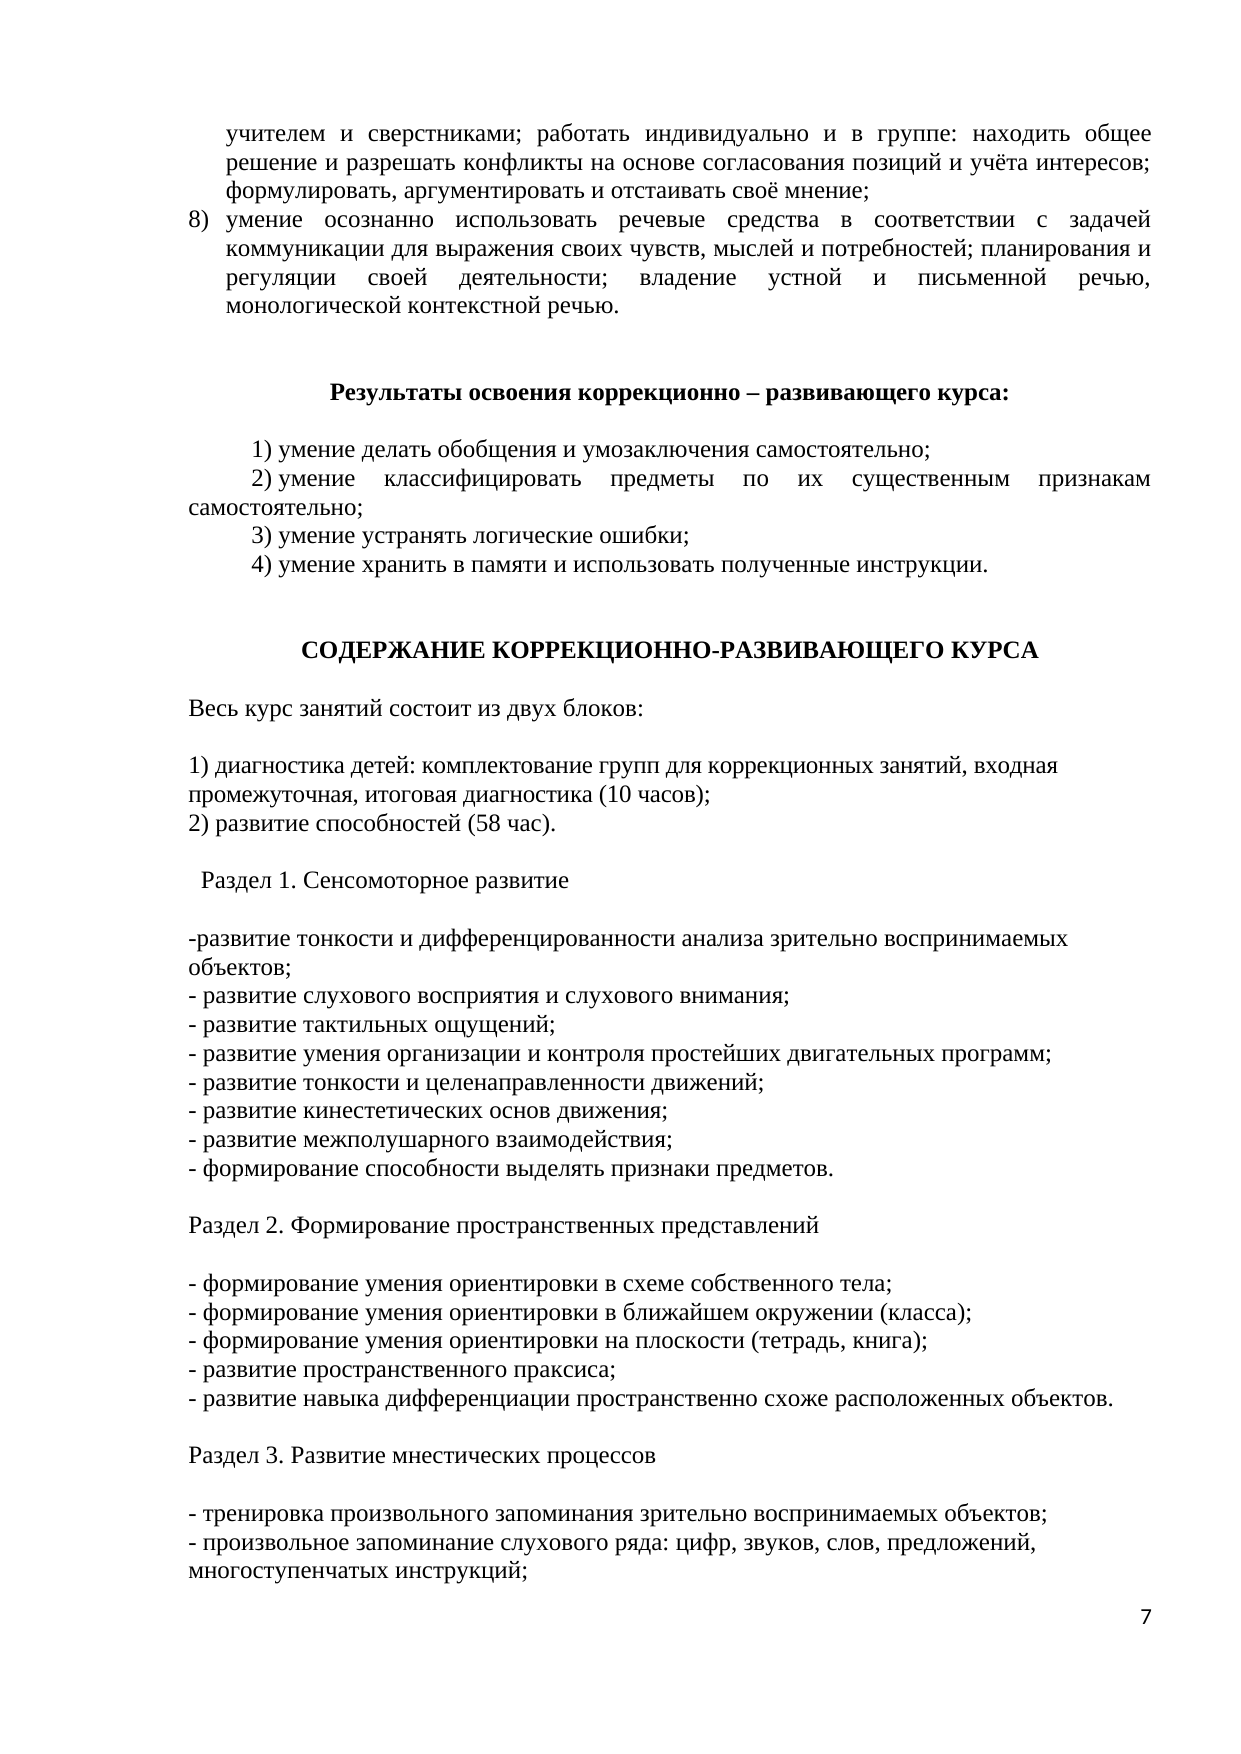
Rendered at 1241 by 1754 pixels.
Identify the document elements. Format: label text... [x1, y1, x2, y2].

list умение осознанно использовать речевые средства в соответствии с задачей коммуникации для выражения своих чувств, мыслей и потребностей; планирования и регуляции своей деятельности; владение устной и письменной речью, монологической контекстной речью. [188, 204, 1152, 319]
text - формирование умения ориентировки на плоскости (тетрадь, книга); [188, 1326, 1152, 1354]
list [188, 118, 1152, 204]
text Раздел 2. Формирование пространственных представлений [188, 1211, 1152, 1239]
text 4) умение хранить в памяти и использовать полученные инструкции. [188, 549, 1152, 578]
text - развитие навыка дифференциации пространственно схоже расположенных объектов. [188, 1383, 1152, 1412]
text - произвольное запоминание слухового ряда: цифр, звуков, слов, предложений, многоступенчатых инструкций; [188, 1527, 1152, 1584]
text Весь курс занятий состоит из двух блоков: [188, 693, 1152, 722]
text СОДЕРЖАНИЕ КОРРЕКЦИОННО-РАЗВИВАЮЩЕГО КУРСА [188, 636, 1152, 664]
text - формирование способности выделять признаки предметов. [188, 1153, 1152, 1182]
text - развитие межполушарного взаимодействия; [188, 1124, 1152, 1153]
text - развитие умения организации и контроля простейших двигательных программ; [188, 1038, 1152, 1067]
text - развитие пространственного праксиса; [188, 1354, 1152, 1383]
text 3) умение устранять логические ошибки; [188, 521, 1152, 549]
text - формирование умения ориентировки в схеме собственного тела; [188, 1268, 1152, 1297]
text - тренировка произвольного запоминания зрительно воспринимаемых объектов; [188, 1498, 1152, 1527]
text -развитие тонкости и дифференцированности анализа зрительно воспринимаемых объектов; [188, 923, 1152, 981]
text Раздел 3. Развитие мнестических процессов [188, 1441, 1152, 1469]
text 1) умение делать обобщения и умозаключения самостоятельно; [188, 434, 1152, 463]
text 1) диагностика детей: комплектование групп для коррекционных занятий, входная промежуточная, итоговая диагностика (10 часов); [188, 751, 1152, 808]
text 2) умение классифицировать предметы по их существенным признакам самостоятельно; [188, 463, 1152, 521]
text Раздел 1. Сенсомоторное развитие [188, 866, 1152, 894]
text - развитие тактильных ощущений; [188, 1009, 1152, 1038]
text - развитие кинестетических основ движения; [188, 1096, 1152, 1124]
text - развитие слухового восприятия и слухового внимания; [188, 981, 1152, 1009]
text - развитие тонкости и целенаправленности движений; [188, 1067, 1152, 1096]
text 2) развитие способностей (58 час). [188, 808, 1152, 837]
text - формирование умения ориентировки в ближайшем окружении (класса); [188, 1297, 1152, 1326]
text Результаты освоения коррекционно – развивающего курса: [188, 377, 1152, 406]
